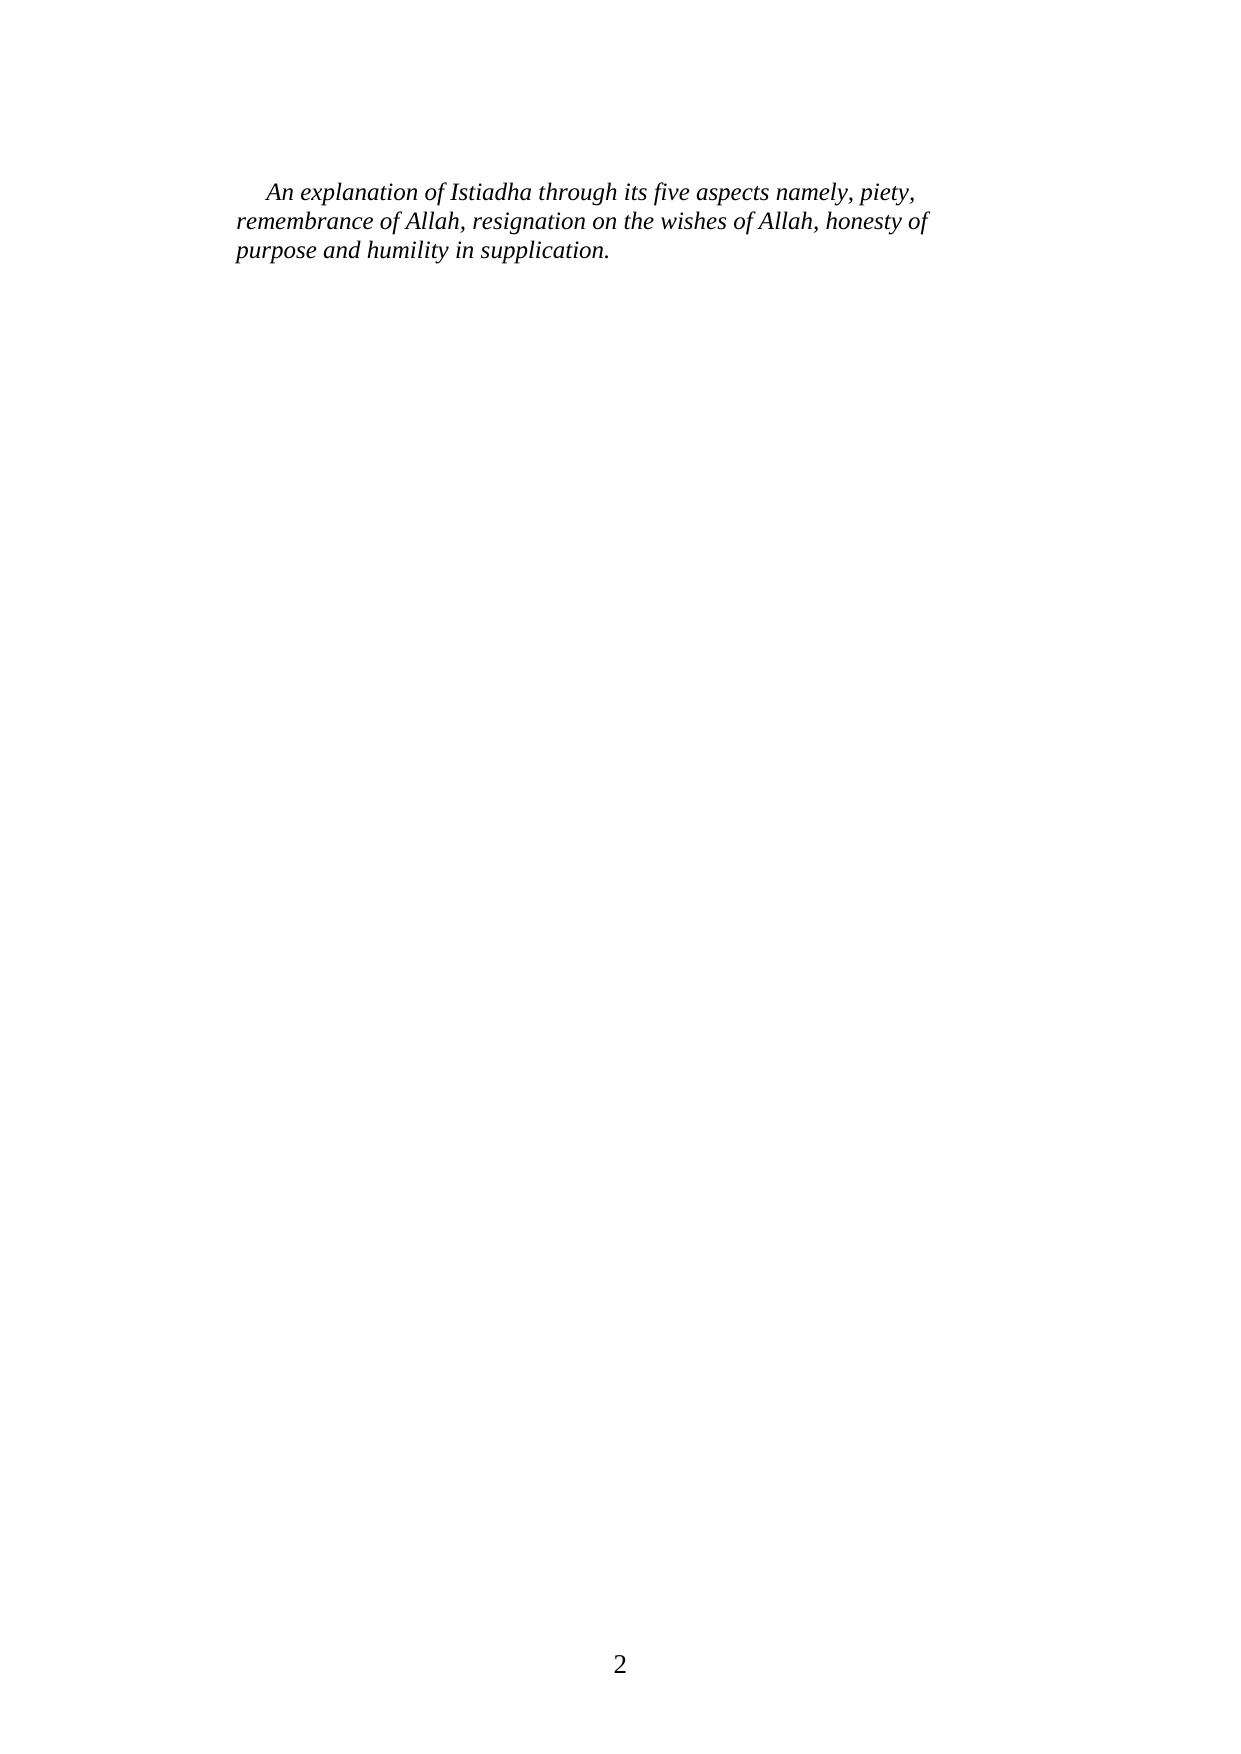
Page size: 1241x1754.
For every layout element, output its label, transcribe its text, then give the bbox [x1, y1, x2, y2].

text An explanation of Istiadha through its five aspects namely, piety, remembrance of Allah, resignation on the wishes of Allah, honesty of purpose and humility in supplication. [236, 177, 1004, 263]
